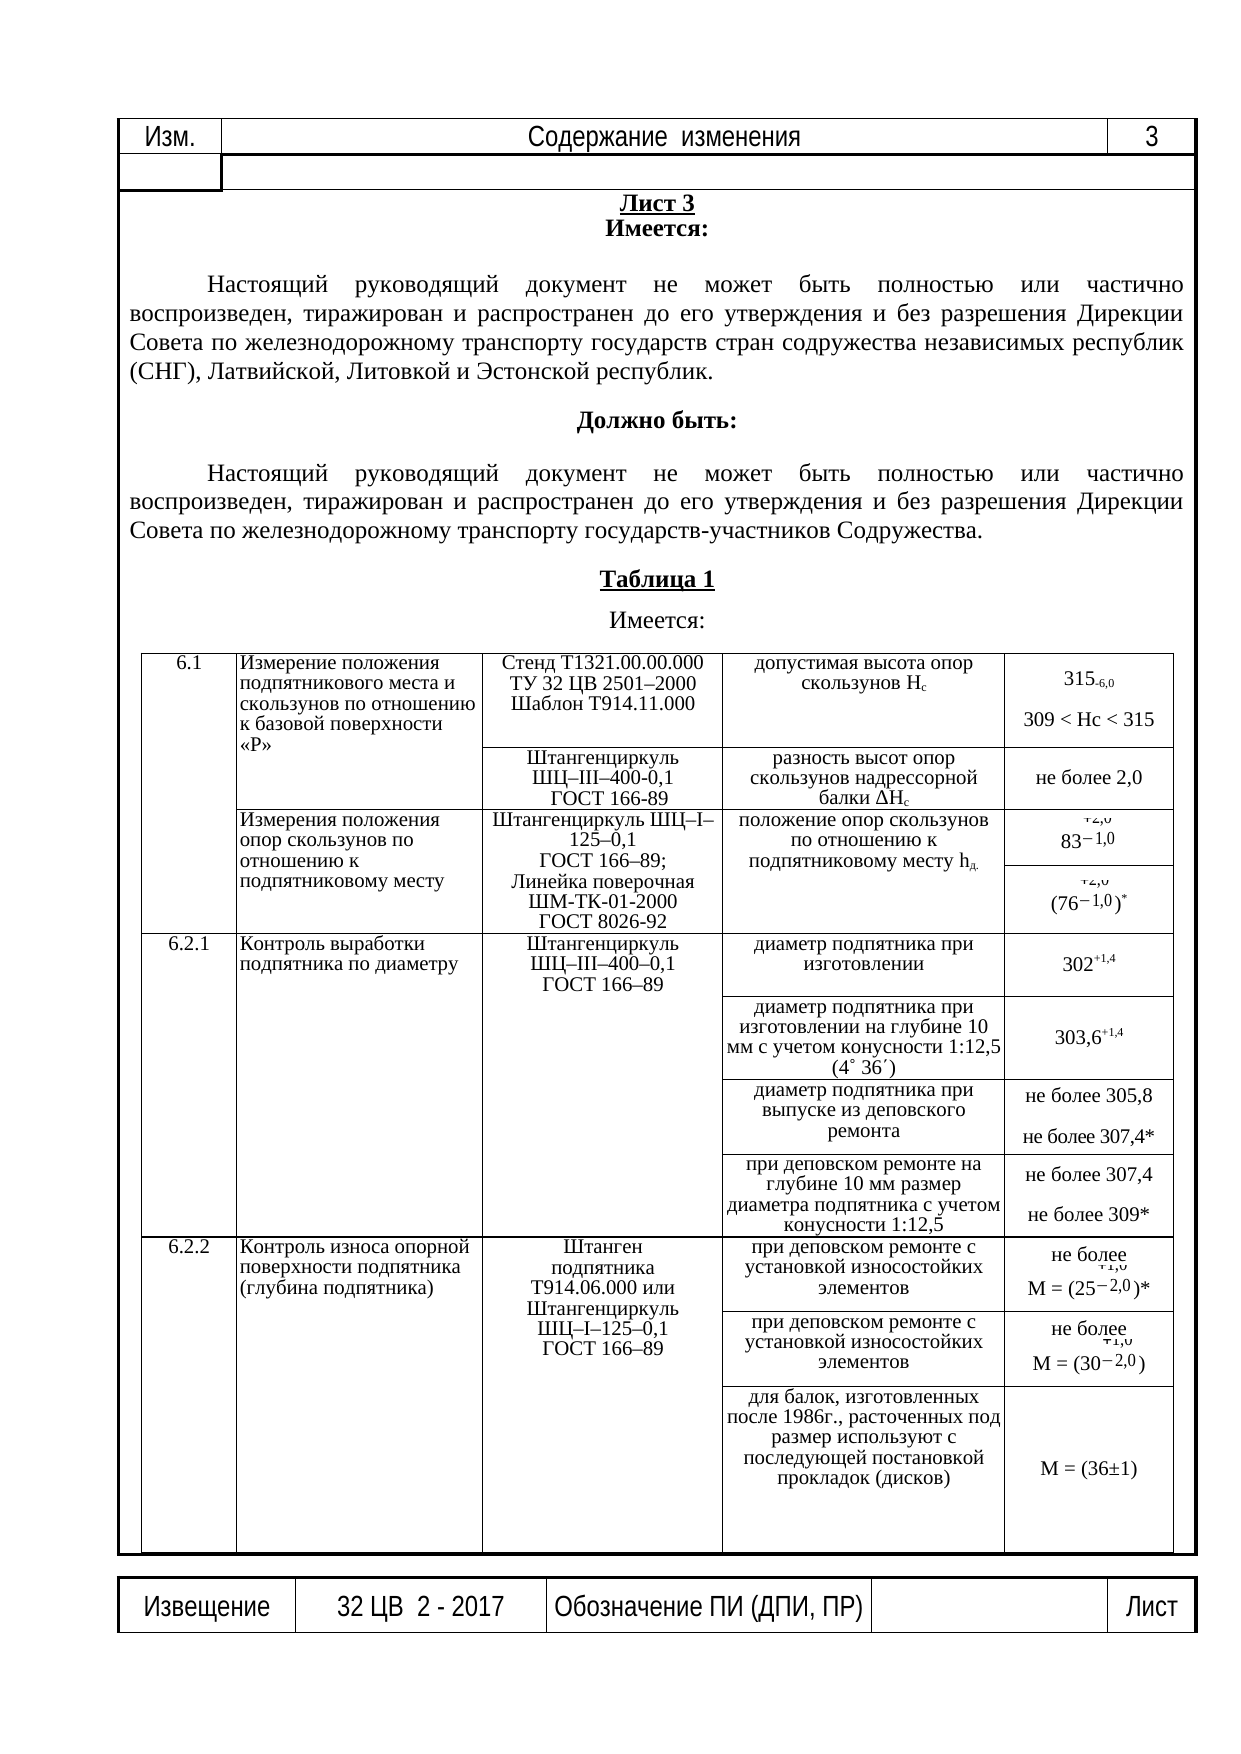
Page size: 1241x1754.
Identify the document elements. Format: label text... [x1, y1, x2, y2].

table_header [872, 1579, 1107, 1632]
table_cell Содержание изменения [222, 119, 1107, 153]
table_header Обозначение ПИ (ДПИ, ПР) [547, 1579, 871, 1632]
table_cell Изм. [120, 119, 221, 153]
table_cell [120, 154, 220, 189]
table_cell [223, 156, 1194, 189]
table_header Извещение [120, 1579, 295, 1632]
table_header 32 ЦВ 2 - 2017 [296, 1579, 546, 1632]
table_cell 3 [1108, 119, 1194, 153]
table_header Лист [1108, 1579, 1194, 1632]
table_cell Лист 3 Имеется: Настоящий руководящий документ не может быть полностью или частично воспроизведен, тиражирован и распространен до его утверждения и без разрешения Дирекции Совета по железнодорожному транспорту государств стран содружества независимых республик (СНГ), Латвийской, Литовкой и Эстонской республик. Должно быть: Настоящий руководящий документ не может быть полностью или частично воспроизведен, тиражирован и распространен до его утверждения и без разрешения Дирекции Совета по железнодорожному транспорту государств-участников Содружества. Таблица 1 Имеется: [120, 190, 1194, 1553]
